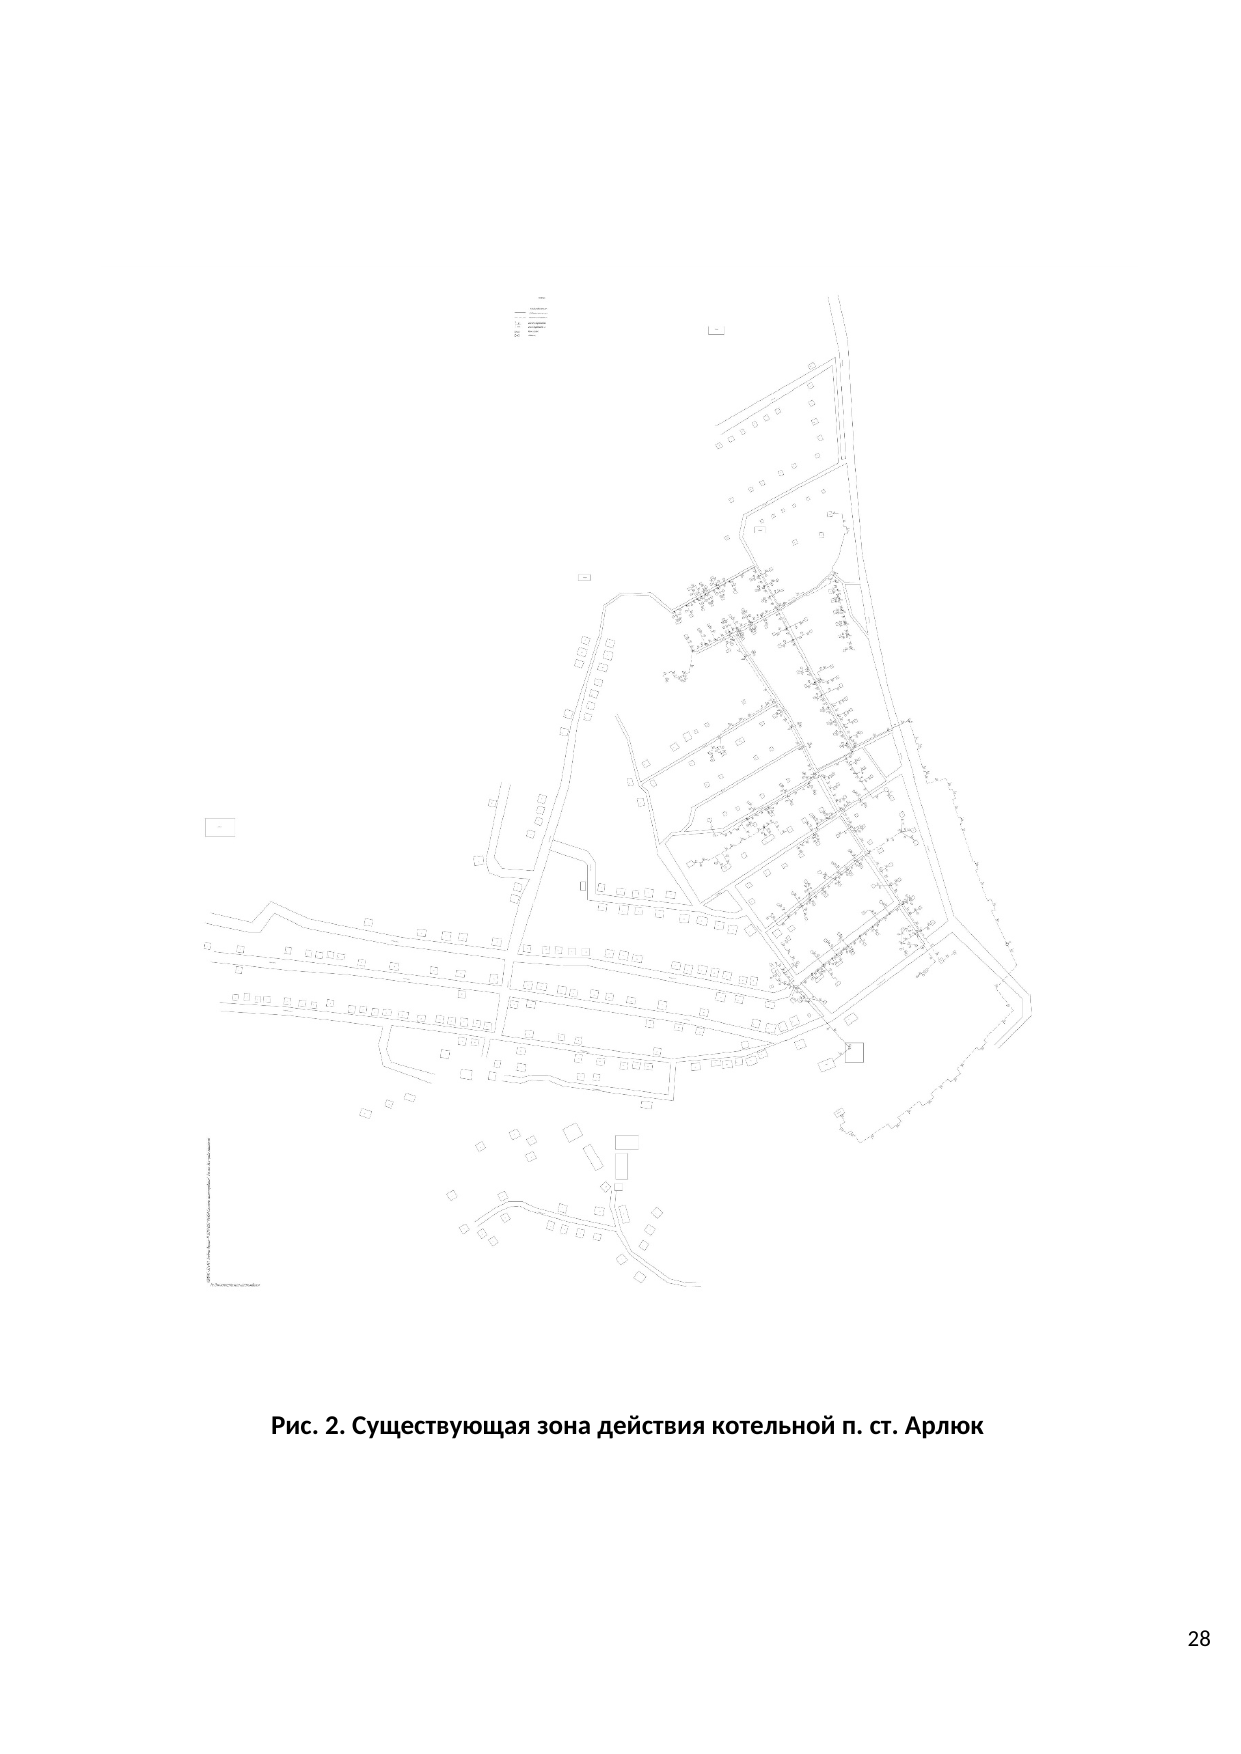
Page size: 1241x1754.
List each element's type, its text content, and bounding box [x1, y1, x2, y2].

text Рис. 2. Существующая зона действия котельной п. ст. Арлюк [44, 1408, 1211, 1441]
picture [100, 265, 1138, 1317]
